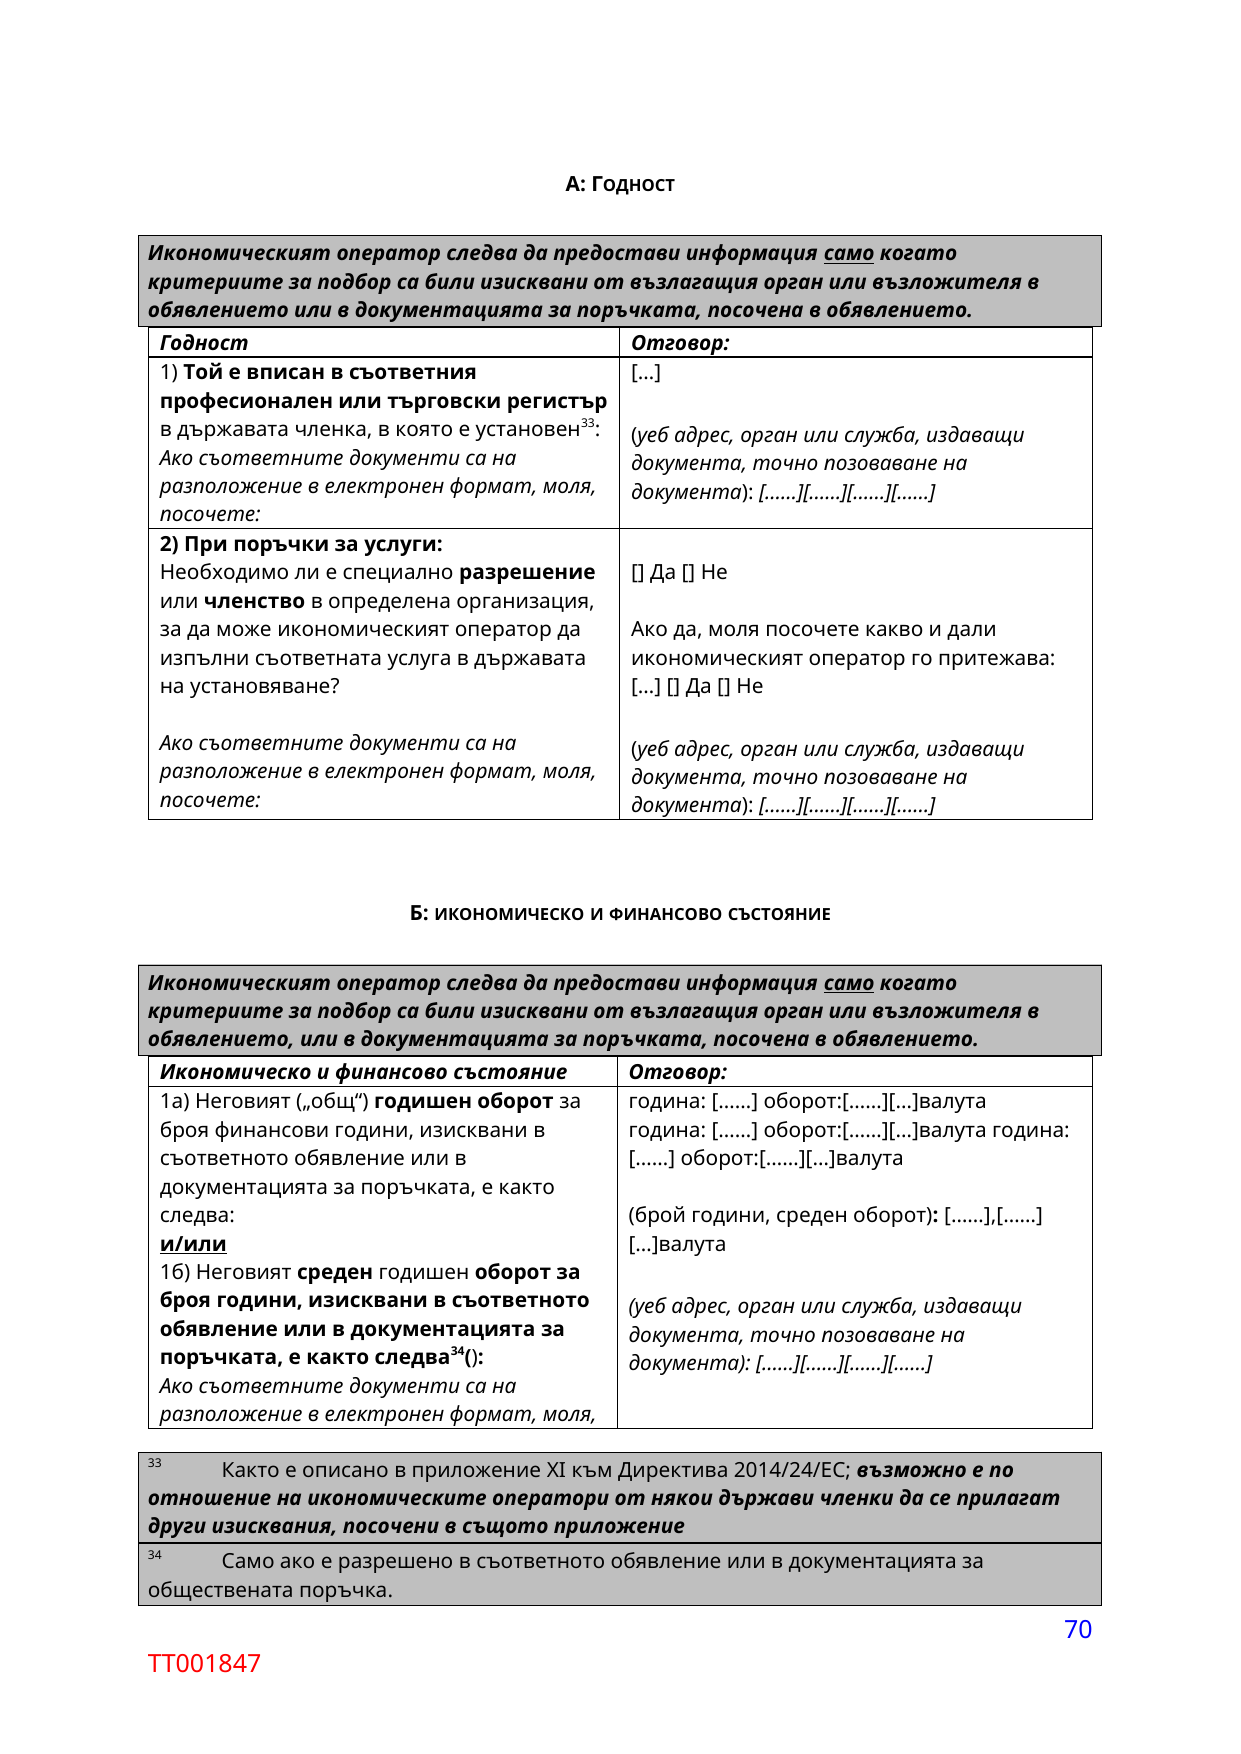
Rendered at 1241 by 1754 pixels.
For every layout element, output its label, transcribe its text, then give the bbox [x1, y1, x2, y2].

table_header Отговор: [618, 1057, 1092, 1086]
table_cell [149, 1087, 617, 1428]
table_cell […] (уеб адрес, орган или служба, издаващи документа, точно позоваване на документа): [……][……][……][……] [620, 358, 1092, 528]
text Икономическият оператор следва да предостави информация само когато критериите за подбор са били изисквани от възлагащия орган или възложителя в обявлението, или в документацията за поръчката, посочена в обявлението. [139, 966, 1101, 1055]
text Икономическият оператор следва да предостави информация само когато критериите за подбор са били изисквани от възлагащия орган или възложителя в обявлението или в документацията за поръчката, посочена в обявлението. [139, 236, 1101, 326]
text А: Годност [148, 169, 1092, 198]
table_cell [618, 1087, 1092, 1428]
table_cell [] Да [] Не Ако да, моля посочете какво и дали икономическият оператор го притежава: […] [] Да [] Не (уеб адрес, орган или служба, издаващи документа, точно позоваване на документа): [……][……][……][……] [620, 529, 1092, 819]
table_cell 2) При поръчки за услуги: Необходимо ли е специално разрешение или членство в определена организация, за да може икономическият оператор да изпълни съответната услуга в държавата на установяване? Ако съответните документи са на разположение в електронен формат, моля, посочете: [149, 529, 619, 819]
text Б: икономическо и финансово състояние [148, 898, 1092, 927]
table_cell 1) Той е вписан в съответния професионален или търговски регистър в държавата членка, в която е установен: Ако съответните документи са на разположение в електронен формат, моля, посочете: [149, 358, 619, 528]
table_header Отговор: [620, 328, 1092, 356]
table_header Годност [149, 328, 619, 356]
table_header Икономическо и финансово състояние [149, 1057, 617, 1086]
